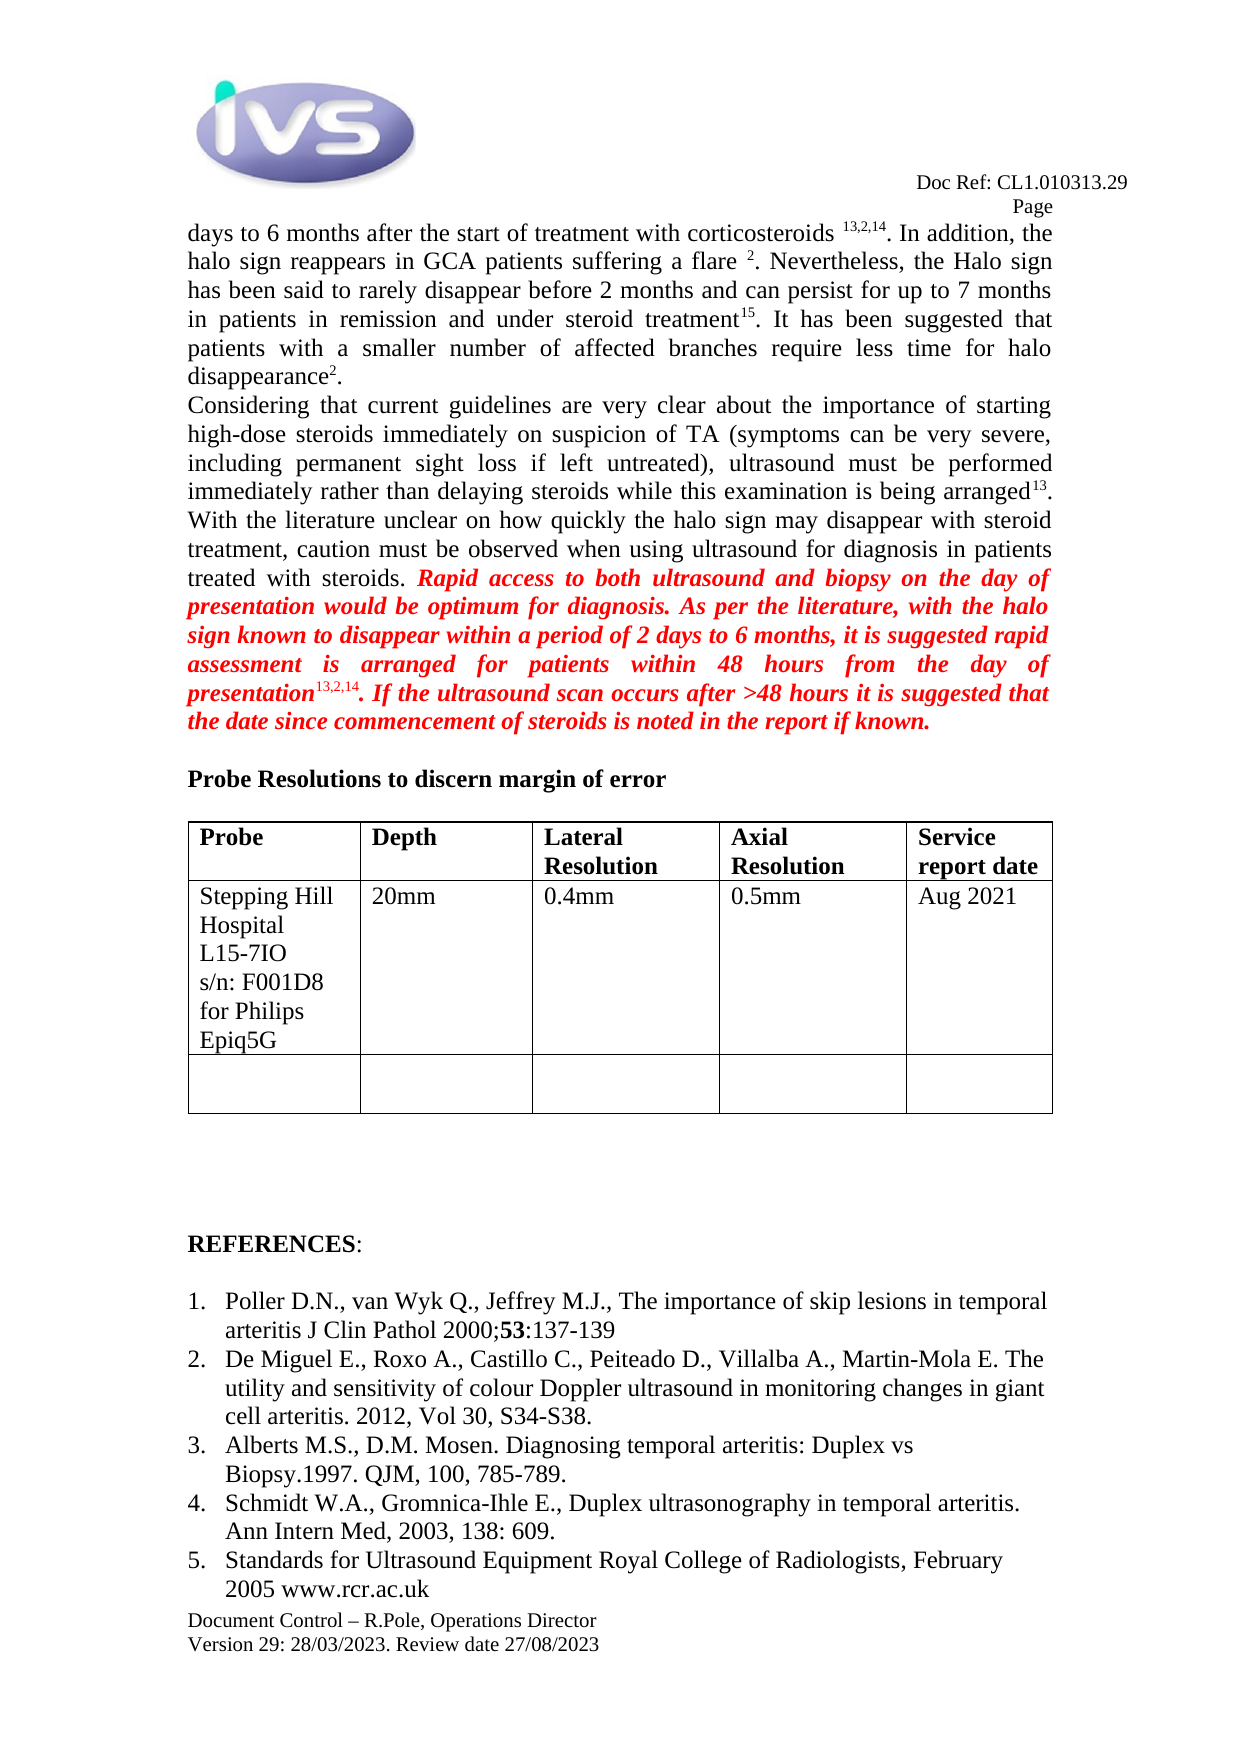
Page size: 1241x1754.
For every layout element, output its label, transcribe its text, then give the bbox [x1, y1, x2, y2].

list Standards for Ultrasound Equipment Royal College of Radiologists, February 2005 www.rcr.ac.uk [187, 1545, 1053, 1603]
table_header Service report date [907, 823, 1052, 880]
text REFERENCES: [187, 1229, 1053, 1258]
list Schmidt W.A., Gromnica-Ihle E., Duplex ultrasonography in temporal arteritis. Ann Intern Med, 2003, 138: 609. [187, 1488, 1053, 1545]
table_header Lateral Resolution [533, 823, 719, 880]
table_header Depth [361, 823, 532, 880]
table_cell 20mm [361, 881, 532, 1053]
text Considering that current guidelines are very clear about the importance of starting high-dose steroids immediately on suspicion of TA (symptoms can be very severe, including permanent sight loss if left untreated), ultrasound must be performed immediately rather than delaying steroids while this examination is being arranged13. With the literature unclear on how quickly the halo sign may disappear with steroid treatment, caution must be observed when using ultrasound for diagnosis in patients treated with steroids. Rapid access to both ultrasound and biopsy on the day of presentation would be optimum for diagnosis. As per the literature, with the halo sign known to disappear within a period of 2 days to 6 months, it is suggested rapid assessment is arranged for patients within 48 hours from the day of presentation13,2,14. If the ultrasound scan occurs after >48 hours it is suggested that the date since commencement of steroids is noted in the report if known. [187, 390, 1053, 735]
picture [187, 75, 416, 189]
table_cell [361, 1055, 532, 1113]
table_cell Stepping Hill Hospital L15-7IO s/n: F001D8 for Philips Epiq5G [189, 881, 360, 1053]
table_cell [189, 1055, 360, 1113]
table_cell [907, 1055, 1052, 1113]
list Poller D.N., van Wyk Q., Jeffrey M.J., The importance of skip lesions in temporal arteritis J Clin Pathol 2000;53:137-139 [187, 1286, 1053, 1344]
table_header Probe [189, 823, 360, 880]
list De Miguel E., Roxo A., Castillo C., Peiteado D., Villalba A., Martin-Mola E. The utility and sensitivity of colour Doppler ultrasound in monitoring changes in giant cell arteritis. 2012, Vol 30, S34-S38. [187, 1344, 1053, 1430]
table_cell [533, 1055, 719, 1113]
list Alberts M.S., D.M. Mosen. Diagnosing temporal arteritis: Duplex vs Biopsy.1997. QJM, 100, 785-789. [187, 1430, 1053, 1488]
table_cell [720, 1055, 906, 1113]
table_header Axial Resolution [720, 823, 906, 880]
table_cell 0.4mm [533, 881, 719, 1053]
table_cell Aug 2021 [907, 881, 1052, 1053]
table_cell 0.5mm [720, 881, 906, 1053]
text Probe Resolutions to discern margin of error [187, 764, 1053, 793]
